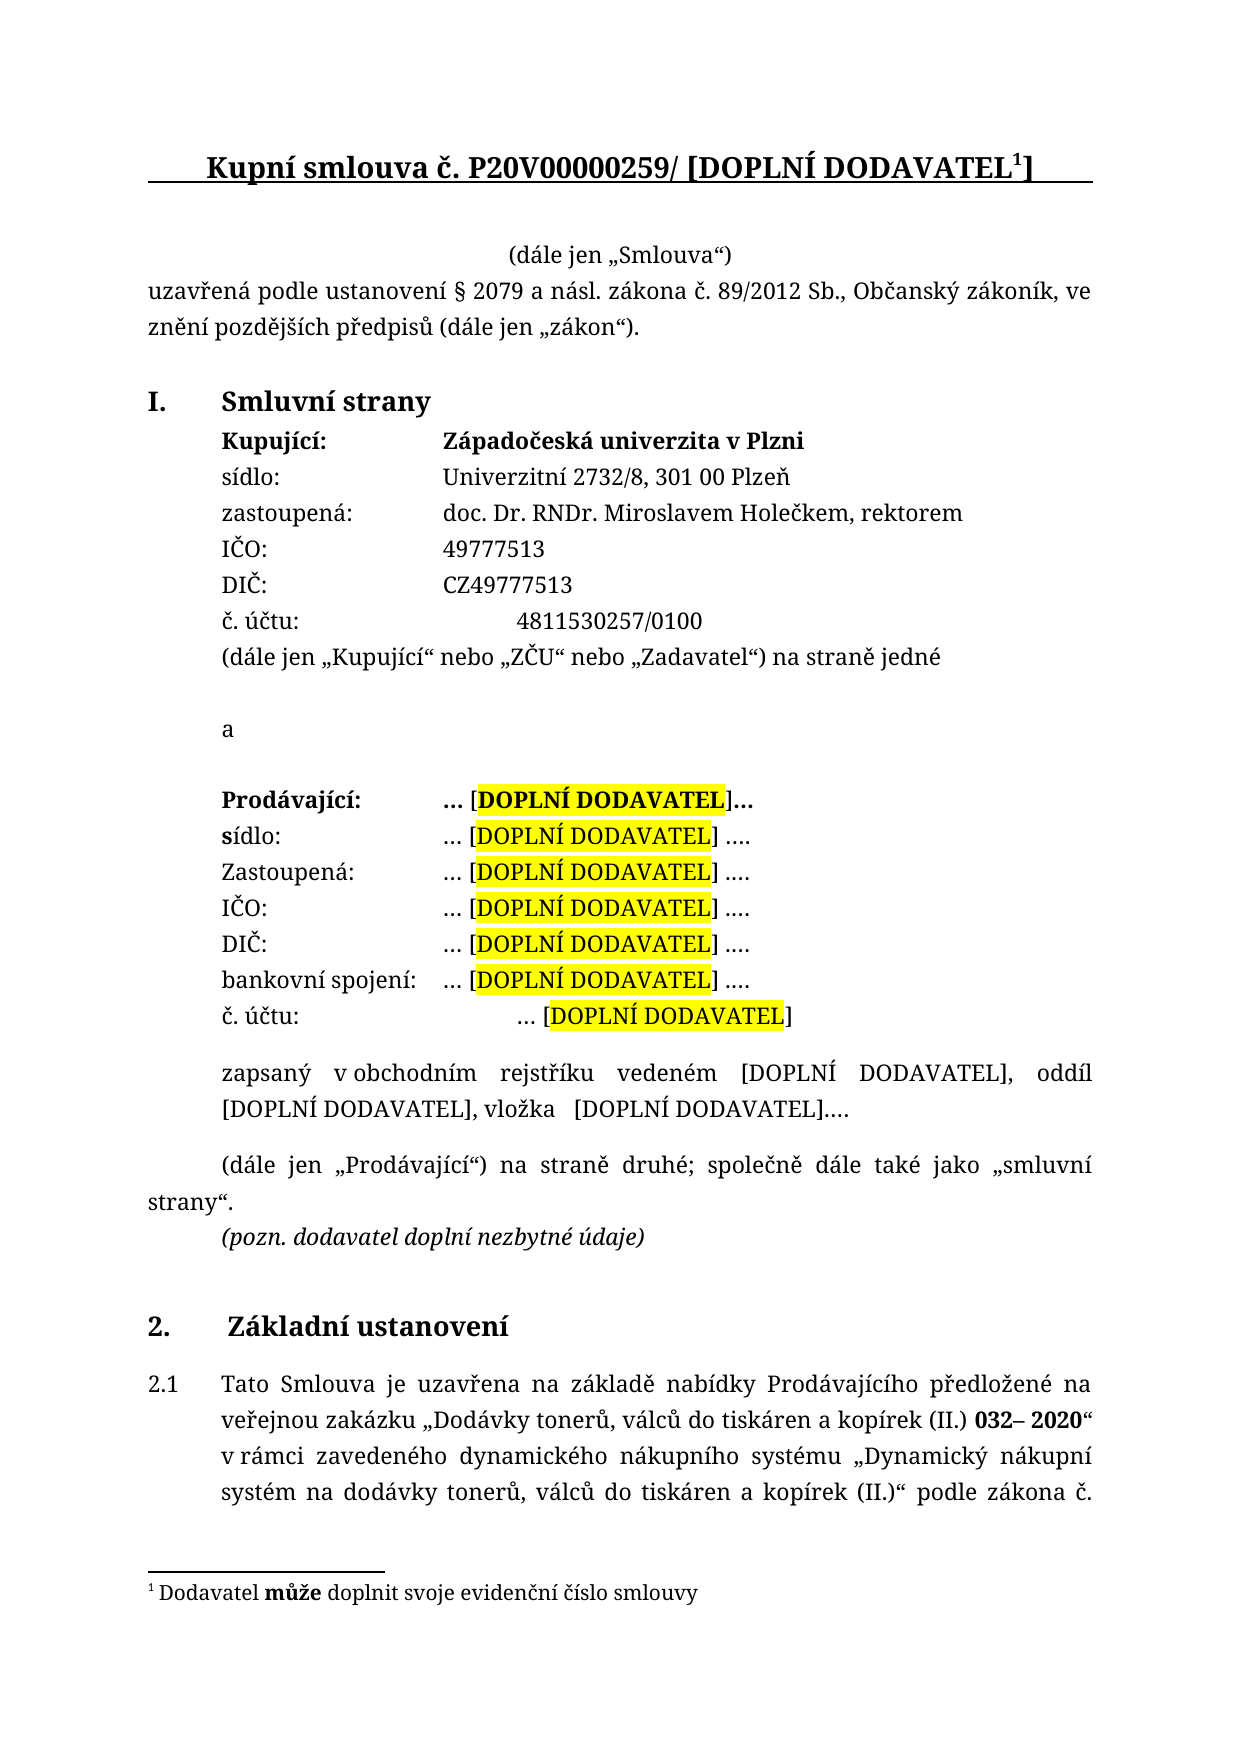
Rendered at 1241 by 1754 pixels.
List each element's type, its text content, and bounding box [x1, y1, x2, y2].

text č. účtu: … [DOPLNÍ DODAVATEL] [784, 1000, 1093, 1031]
text sídlo: … [DOPLNÍ DODAVATEL] …. [711, 820, 1093, 852]
text Zastoupená: … [DOPLNÍ DODAVATEL] .… [221, 856, 476, 887]
text I. Smluvní strany [148, 383, 1093, 419]
text Prodávající: … [DOPLNÍ DODAVATEL]… [221, 784, 478, 816]
text (dále jen „Prodávající“) na straně druhé; společně dále také jako „smluvní strany“. [148, 1149, 1093, 1217]
text DIČ: … [DOPLNÍ DODAVATEL] .… [221, 928, 476, 959]
text zastoupená: doc. Dr. RNDr. Miroslavem Holečkem, rektorem [221, 497, 1093, 528]
text č. účtu: 4811530257/0100 [221, 605, 1093, 636]
text IČO: 49777513 [221, 533, 1093, 564]
text IČO: … [DOPLNÍ DODAVATEL] .… [221, 892, 476, 923]
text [148, 1368, 1093, 1507]
text Zastoupená: … [DOPLNÍ DODAVATEL] .… [711, 856, 1093, 887]
text 2. Základní ustanovení [148, 1307, 1093, 1344]
text (dále jen „Smlouva“) [148, 239, 1093, 270]
text sídlo: Univerzitní 2732/8, 301 00 Plzeň [221, 461, 1093, 492]
text Kupní smlouva č. P20V00000259/ [DOPLNÍ DODAVATEL] [148, 148, 1093, 181]
text (dále jen „Kupující“ nebo „ZČU“ nebo „Zadavatel“) na straně jedné [221, 641, 1093, 672]
text IČO: … [DOPLNÍ DODAVATEL] .… [711, 892, 1093, 923]
text bankovní spojení: … [DOPLNÍ DODAVATEL] .… [148, 964, 476, 995]
text sídlo: … [DOPLNÍ DODAVATEL] …. [221, 820, 476, 852]
text DIČ: CZ49777513 [221, 569, 1093, 600]
text (pozn. dodavatel doplní nezbytné údaje) [148, 1221, 1093, 1253]
text zapsaný v obchodním rejstříku vedeném [DOPLNÍ DODAVATEL], oddíl [DOPLNÍ DODAVATEL], vložka [DOPLNÍ DODAVATEL].… [221, 1057, 1093, 1124]
text uzavřená podle ustanovení § 2079 a násl. zákona č. 89/2012 Sb., Občanský zákoník, ve znění pozdějších předpisů (dále jen „zákon“). [148, 275, 1093, 342]
text DIČ: … [DOPLNÍ DODAVATEL] .… [711, 928, 1093, 959]
text č. účtu: … [DOPLNÍ DODAVATEL] [221, 1000, 550, 1031]
text bankovní spojení: … [DOPLNÍ DODAVATEL] .… [711, 964, 1093, 995]
text Prodávající: … [DOPLNÍ DODAVATEL]… [725, 784, 1093, 816]
text Kupující: Západočeská univerzita v Plzni [221, 425, 1093, 456]
text a [221, 712, 1093, 744]
